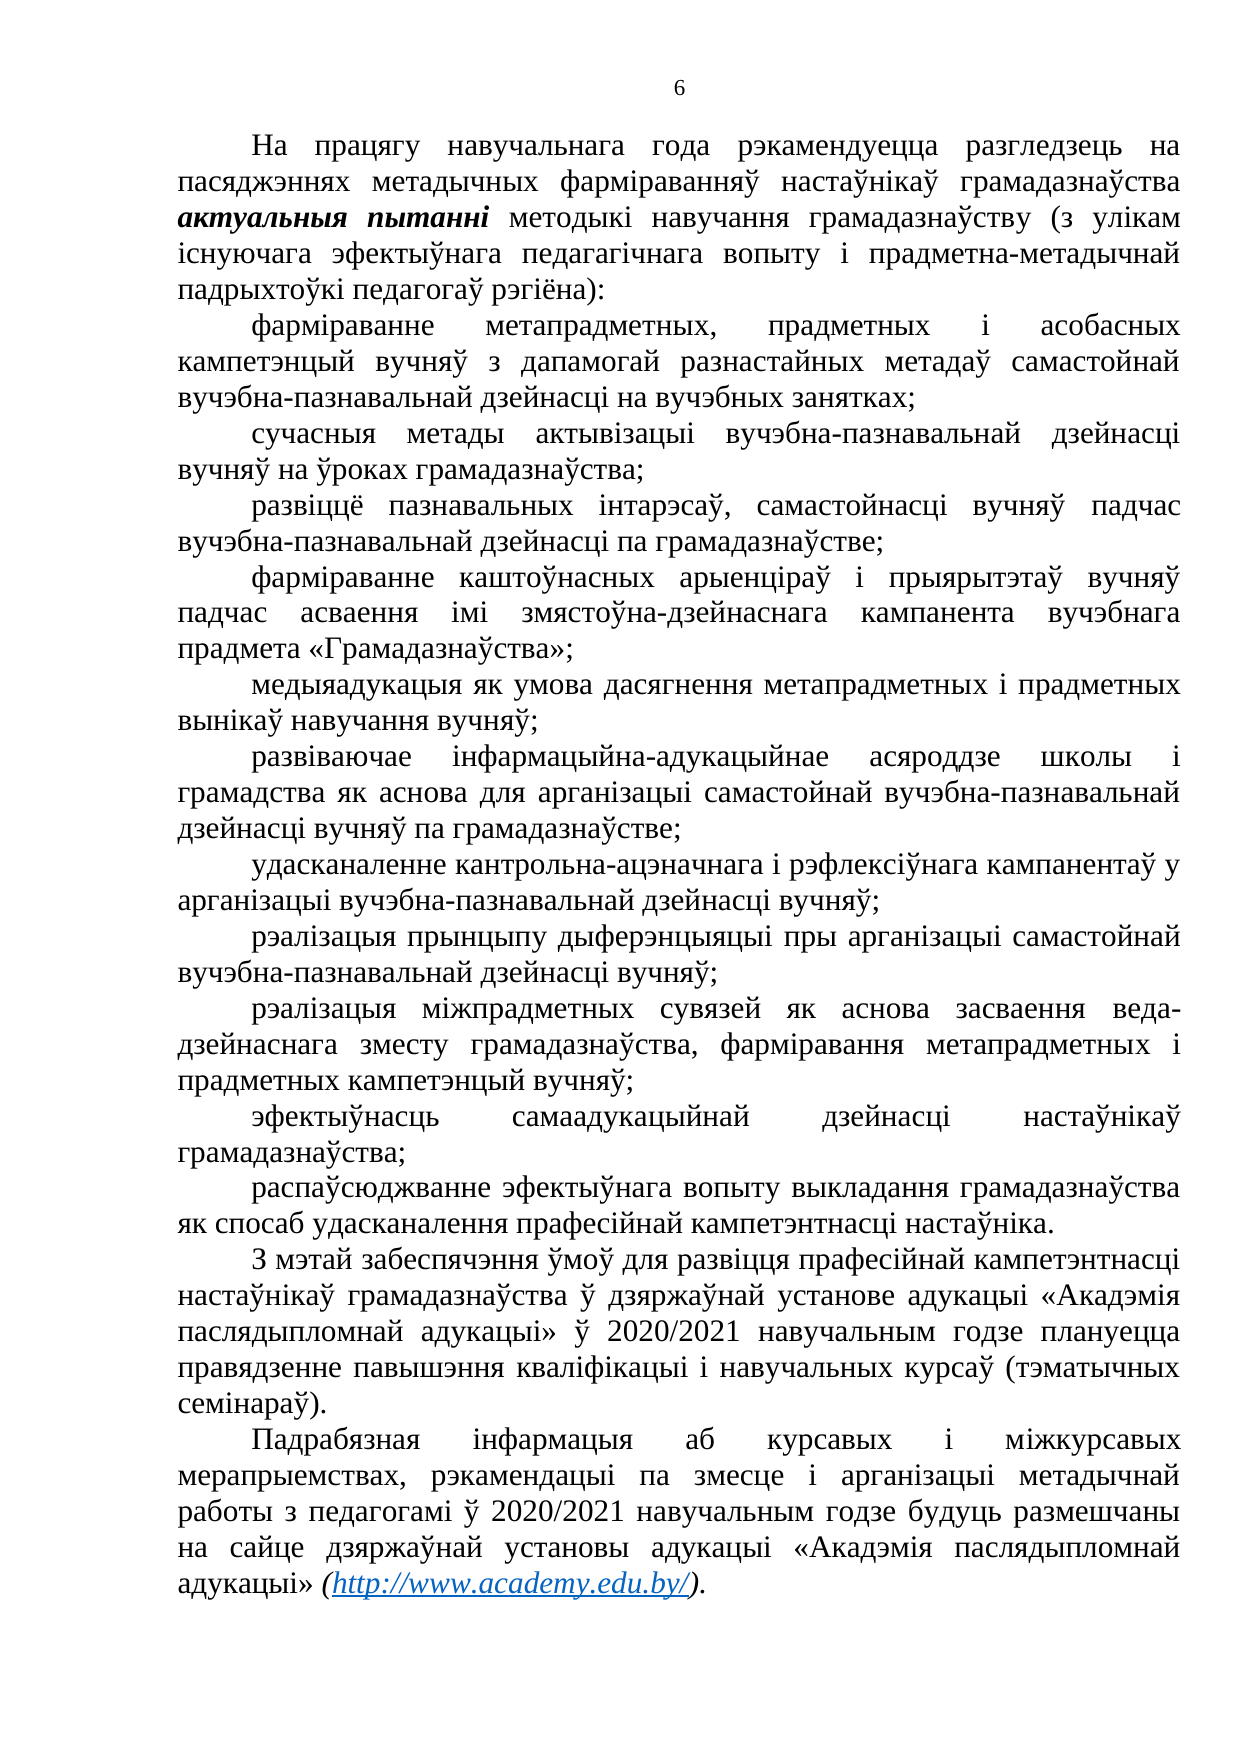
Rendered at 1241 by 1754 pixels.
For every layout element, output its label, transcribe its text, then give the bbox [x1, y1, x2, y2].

text эфектыўнасць самаадукацыйнай дзейнасці настаўнікаў грамадазнаўства; [177, 1097, 1181, 1169]
text распаўсюджванне эфектыўнага вопыту выкладання грамадазнаўства як спосаб удасканалення прафесійнай кампетэнтнасці настаўніка. [177, 1169, 1181, 1241]
text рэалізацыя міжпрадметных сувязей як аснова засваення веда-дзейнаснага зместу грамадазнаўства, фарміравання метапрадметных і прадметных кампетэнцый вучняў; [177, 989, 1181, 1097]
text развіваючае інфармацыйна-адукацыйнае асяроддзе школы і грамадства як аснова для арганізацыі самастойнай вучэбна-пазнавальнай дзейнасці вучняў па грамадазнаўстве; [177, 737, 1181, 845]
text медыяадукацыя як умова дасягнення метапрадметных і прадметных вынікаў навучання вучняў; [177, 666, 1181, 737]
text фарміраванне каштоўнасных арыенціраў і прыярытэтаў вучняў падчас асваення імі змястоўна-дзейнаснага кампанента вучэбнага прадмета «Грамадазнаўства»; [177, 558, 1181, 666]
text удасканаленне кантрольна-ацэначнага і рэфлексіўнага кампанентаў у арганізацыі вучэбна-пазнавальнай дзейнасці вучняў; [177, 845, 1181, 917]
text фарміраванне метапрадметных, прадметных і асобасных кампетэнцый вучняў з дапамогай разнастайных метадаў самастойнай вучэбна-пазнавальнай дзейнасці на вучэбных занятках; [177, 306, 1181, 414]
text сучасныя метады актывізацыі вучэбна-пазнавальнай дзейнасці вучняў на ўроках грамадазнаўства; [177, 414, 1181, 486]
text З мэтай забеспячэння ўмоў для развіцця прафесійнай кампетэнтнасці настаўнікаў грамадазнаўства ў дзяржаўнай установе адукацыі «Акадэмія паслядыпломнай адукацыі» ў 2020/2021 навучальным годзе плануецца правядзенне павышэння кваліфікацыі і навучальных курсаў (тэматычных семінараў). [177, 1241, 1181, 1420]
text рэалізацыя прынцыпу дыферэнцыяцыі пры арганізацыі самастойнай вучэбна-пазнавальнай дзейнасці вучняў; [177, 917, 1181, 989]
text На працягу навучальнага года рэкамендуецца разгледзець на пасяджэннях метадычных фарміраванняў настаўнікаў грамадазнаўства актуальныя пытанні методыкі навучання грамадазнаўству (з улікам існуючага эфектыўнага педагагічнага вопыту і прадметна-метадычнай падрыхтоўкі педагогаў рэгіёна): [177, 127, 1181, 306]
text Падрабязная інфармацыя аб курсавых і міжкурсавых мерапрыемствах, рэкамендацыі па змесце і арганізацыі метадычнай работы з педагогамі ў 2020/2021 навучальным годзе будуць размешчаны на сайце дзяржаўнай установы адукацыі «Акадэмія паслядыпломнай адукацыі» (http://www.academy.edu.by/). [177, 1420, 1181, 1600]
text развіццё пазнавальных інтарэсаў, самастойнасці вучняў падчас вучэбна-пазнавальнай дзейнасці па грамадазнаўстве; [177, 486, 1181, 558]
